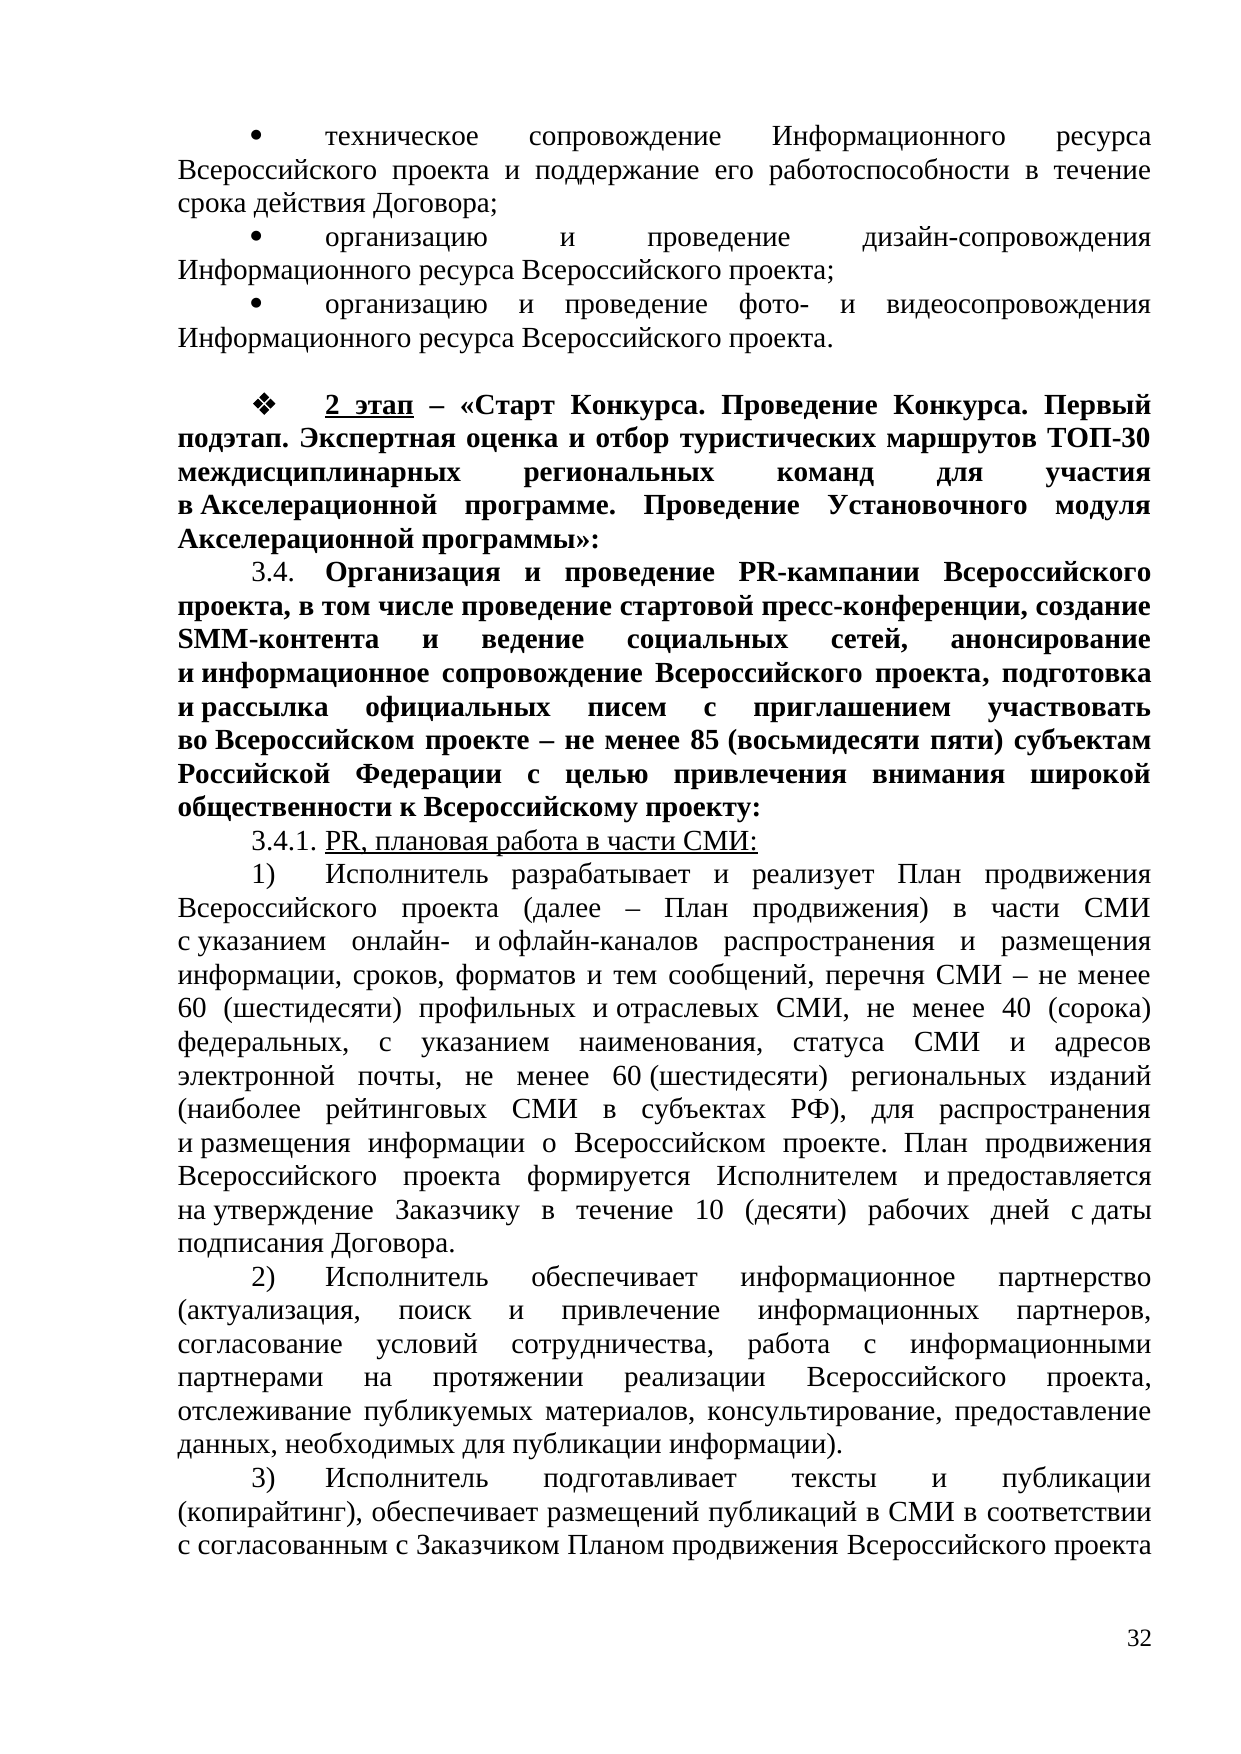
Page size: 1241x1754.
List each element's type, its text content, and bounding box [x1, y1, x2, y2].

list PR, плановая работа в части СМИ: [177, 823, 1152, 856]
list организацию и проведение дизайн-сопровождения Информационного ресурса Всероссийского проекта; [177, 219, 1152, 286]
list Организация и проведение PR-кампании Всероссийского проекта, в том числе проведение стартовой пресс-конференции, создание SMM-контента и ведение социальных сетей, анонсирование и информационное сопровождение Всероссийского проекта, подготовка и рассылка официальных писем с приглашением участвовать во Всероссийском проекте – не менее 85 (восьмидесяти пяти) субъектам Российской Федерации с целью привлечения внимания широкой общественности к Всероссийскому проекту: [177, 554, 1152, 823]
list Исполнитель обеспечивает информационное партнерство (актуализация, поиск и привлечение информационных партнеров, согласование условий сотрудничества, работа с информационными партнерами на протяжении реализации Всероссийского проекта, отслеживание публикуемых материалов, консультирование, предоставление данных, необходимых для публикации информации). [177, 1259, 1152, 1460]
list организацию и проведение фото- и видеосопровождения Информационного ресурса Всероссийского проекта. [177, 286, 1152, 353]
list Исполнитель разрабатывает и реализует План продвижения Всероссийского проекта (далее – План продвижения) в части СМИ с указанием онлайн- и офлайн-каналов распространения и размещения информации, сроков, форматов и тем сообщений, перечня СМИ – не менее 60 (шестидесяти) профильных и отраслевых СМИ, не менее 40 (сорока) федеральных, с указанием наименования, статуса СМИ и адресов электронной почты, не менее 60 (шестидесяти) региональных изданий (наиболее рейтинговых СМИ в субъектах РФ), для распространения и размещения информации о Всероссийском проекте. План продвижения Всероссийского проекта формируется Исполнителем и предоставляется на утверждение Заказчику в течение 10 (десяти) рабочих дней с даты подписания Договора. [177, 856, 1152, 1259]
list техническое сопровождение Информационного ресурса Всероссийского проекта и поддержание его работоспособности в течение срока действия Договора; [177, 118, 1152, 219]
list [177, 1460, 1152, 1561]
list 2 этап – «Старт Конкурса. Проведение Конкурса. Первый подэтап. Экспертная оценка и отбор туристических маршрутов ТОП-30 междисциплинарных региональных команд для участия в Акселерационной программе. Проведение Установочного модуля Акселерационной программы»: [177, 387, 1152, 554]
